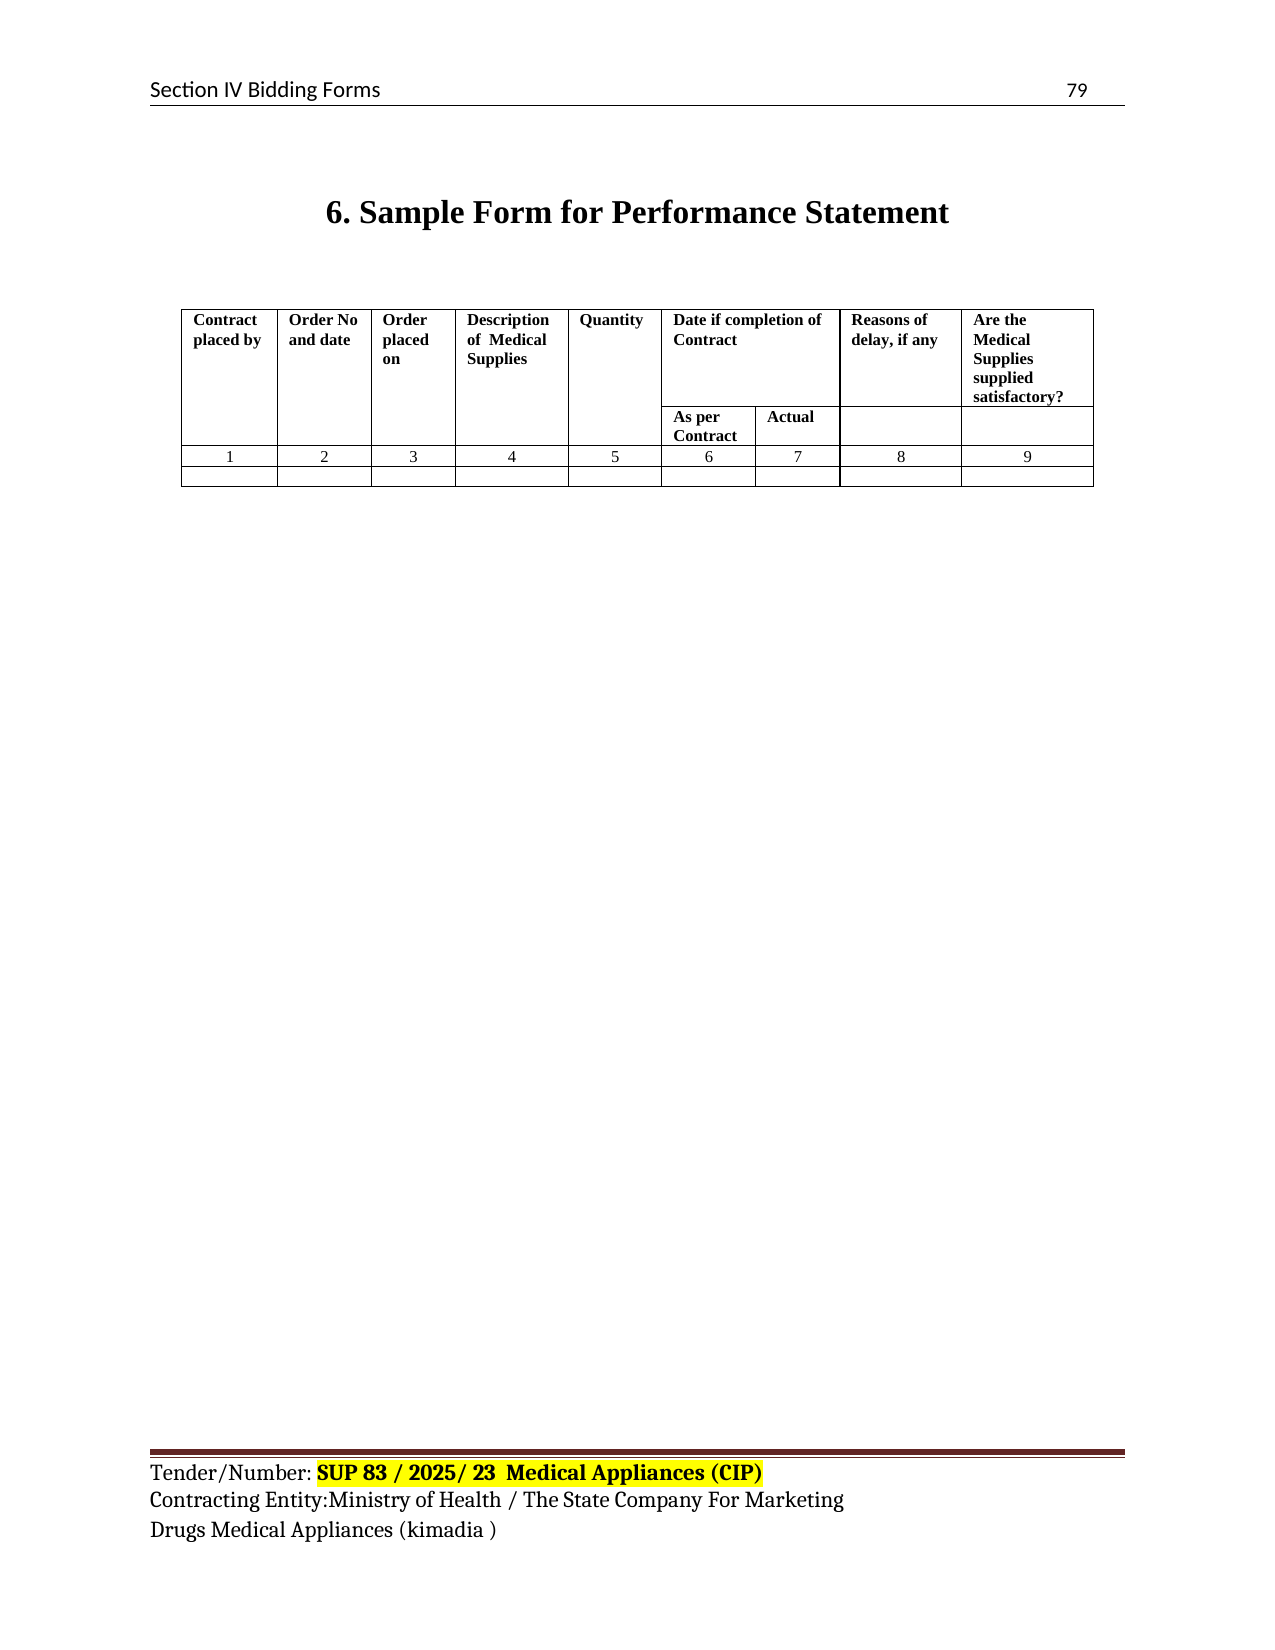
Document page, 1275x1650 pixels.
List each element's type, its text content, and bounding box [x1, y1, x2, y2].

table_cell 4 [456, 446, 568, 466]
table_cell [841, 407, 961, 445]
table_cell 3 [372, 446, 455, 466]
table_header Contract placed by [182, 310, 277, 445]
table_cell [962, 467, 1093, 486]
table_cell 8 [841, 446, 961, 466]
table_header Order No and date [278, 310, 371, 445]
table_cell 1 [182, 446, 277, 466]
table_cell [756, 467, 839, 486]
text 6. Sample Form for Performance Statement [150, 193, 1125, 231]
table_header Description of Medical Supplies [456, 310, 568, 445]
table_cell 2 [278, 446, 371, 466]
table_cell [372, 467, 455, 486]
table_header Date if completion of Contract [662, 310, 839, 406]
table_cell [662, 467, 755, 486]
table_cell [182, 467, 277, 486]
table_header Order placed on [372, 310, 455, 445]
table_header Are the Medical Supplies supplied satisfactory? [962, 310, 1093, 406]
table_cell [456, 467, 568, 486]
table_cell 5 [569, 446, 661, 466]
table_cell [569, 467, 661, 486]
table_cell 7 [756, 446, 839, 466]
table_cell [278, 467, 371, 486]
table_header Quantity [569, 310, 661, 445]
table_cell As per Contract [662, 407, 755, 445]
table_cell Actual [756, 407, 839, 445]
table_cell [841, 467, 961, 486]
table_cell [962, 407, 1093, 445]
table_cell 6 [662, 446, 755, 466]
table_header Reasons of delay, if any [841, 310, 961, 406]
table_cell 9 [962, 446, 1093, 466]
